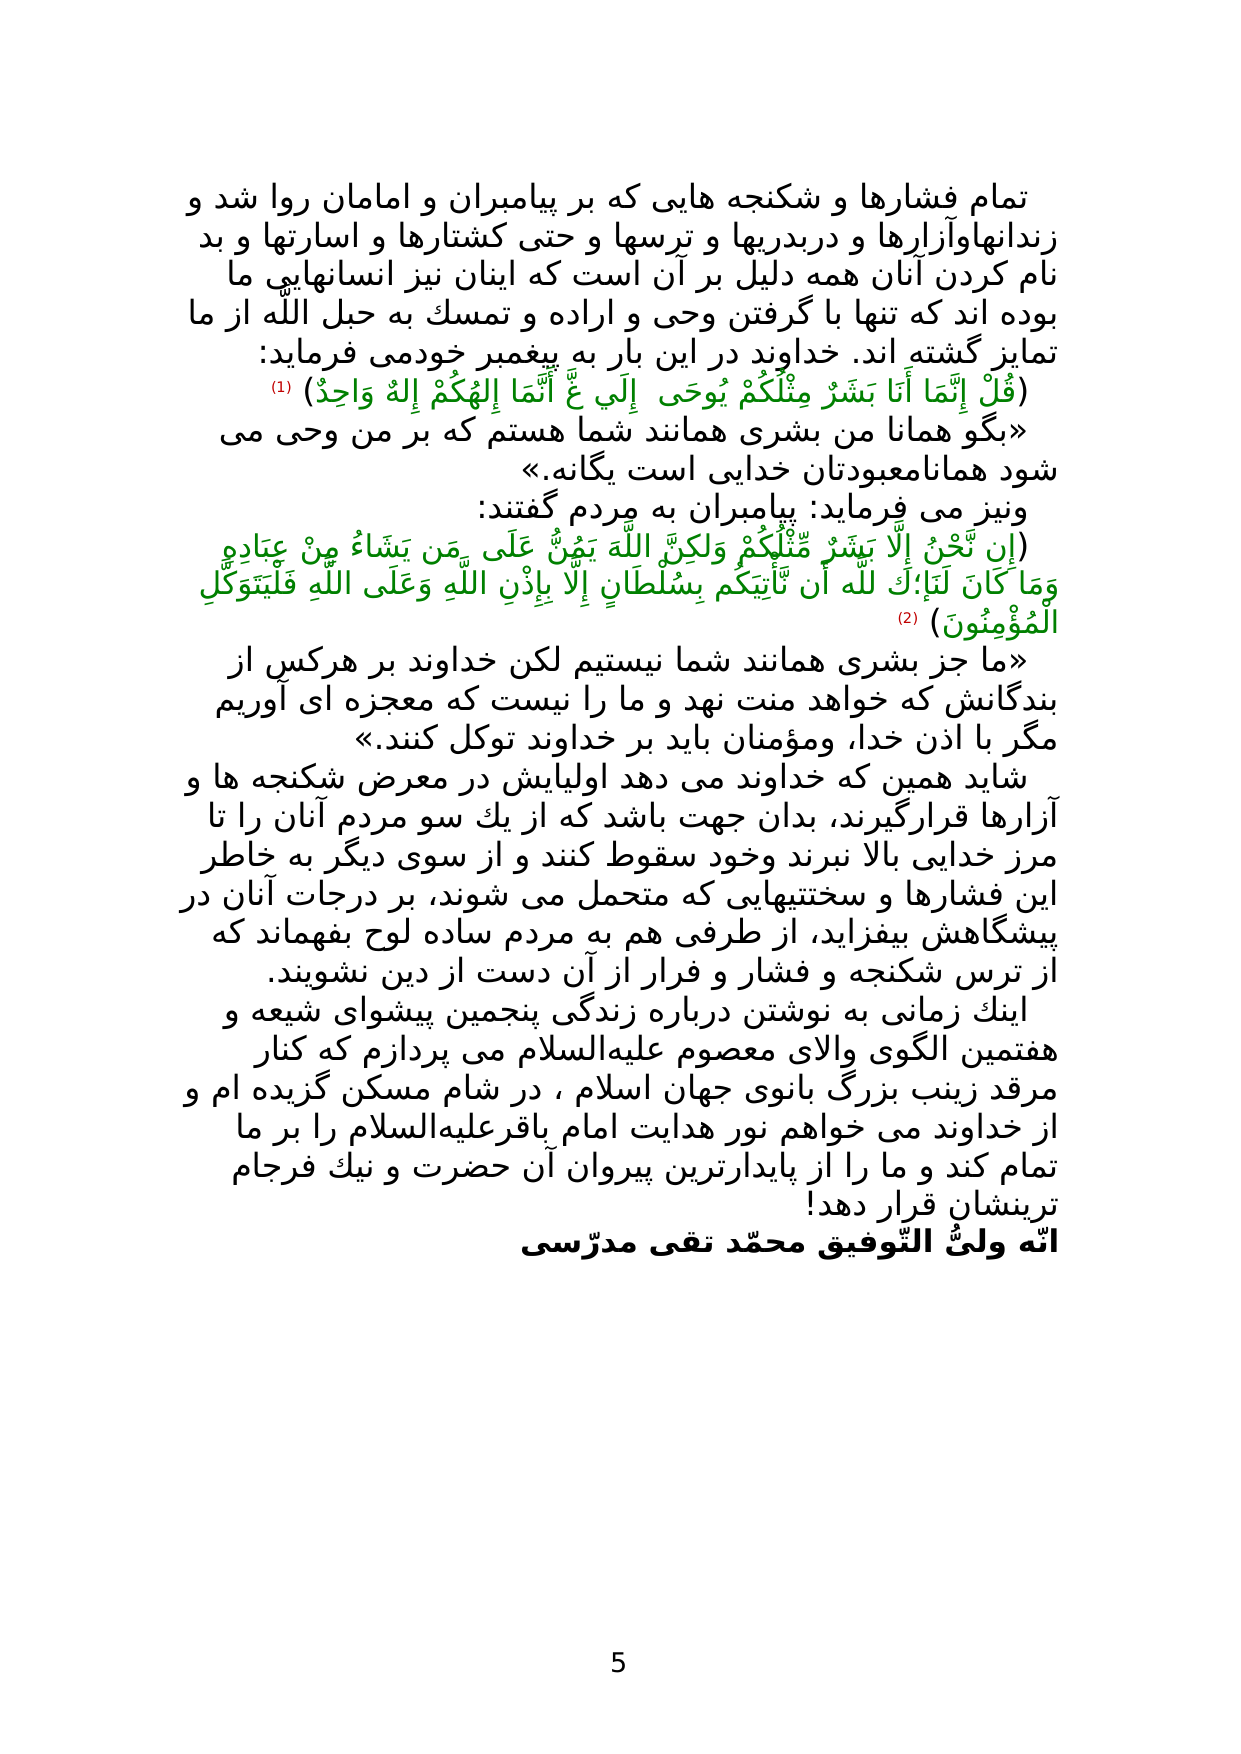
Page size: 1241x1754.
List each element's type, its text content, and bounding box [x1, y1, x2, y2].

text تمام فشارها و شكنجه هايى كه بر پيامبران و امامان روا شد و زندانهاوآزارها و دربدريها و ترسها و حتى كشتارها و اسارتها و بد نام كردن آنان همه دليل بر آن است كه اينان نيز انسانهايى ما بوده اند كه تنها با گرفتن وحى و اراده و تمسك به حبل اللَّه از ما تمايز گشته اند. خداوند در اين بار به پيغمبر خودمى فرمايد: [178, 177, 1059, 371]
text «بگو همانا من بشرى همانند شما هستم كه بر من وحى مى شود همانامعبودتان خدايى است يگانه.» [178, 410, 1059, 488]
text (إِن نَّحْنُ إِلَّا بَشَرٌ مِّثْلُكُمْ وَلكِنَّ اللَّهَ يَمُنُّ عَلَى مَن يَشَاءُ مِنْ عِبَادِهِ وَمَا كَانَ لَنَإ؛ك للَّه أَن نَّأْتِيَكُم بِسُلْطَانٍ إِلَّا بِإِذْنِ اللَّهِ وَعَلَى اللَّهِ فَلْيَتَوَكَّلِ الْمُؤْمِنُونَ) (2) [178, 527, 1059, 641]
text «ما جز بشرى همانند شما نيستيم لكن خداوند بر هركس از بندگانش كه خواهد منت نهد و ما را نيست كه معجزه اى آوريم مگر با اذن خدا، ومؤمنان بايد بر خداوند توكل كنند.» [178, 641, 1059, 757]
text انّه ولىُّ التّوفيق محمّد تقى مدرّسى [178, 1224, 1059, 1260]
text اينك زمانى به نوشتن درباره زندگى پنجمين پيشواى شيعه و هفتمين الگوى والاى معصوم عليه‌السلام مى پردازم كه كنار مرقد زينب بزرگ بانوى جهان اسلام ، در شام مسكن گزيده ام و از خداوند مى خواهم نور هدايت امام باقرعليه‌السلام را بر ما تمام كند و ما را از پايدارترين پيروان آن حضرت و نيك فرجام ترينشان قرار دهد! [178, 991, 1059, 1224]
text شايد همين كه خداوند مى دهد اوليايش در معرض شكنجه ها و آزارها قرارگيرند، بدان جهت باشد كه از يك سو مردم آنان را تا مرز خدايى بالا نبرند وخود سقوط كنند و از سوى ديگر به خاطر اين فشارها و سختتيهايى كه متحمل مى شوند، بر درجات آنان در پيشگاهش بيفزايد، از طرفى هم به مردم ساده لوح بفهماند كه از ترس شكنجه و فشار و فرار از آن دست از دين نشويند. [178, 757, 1059, 991]
text (قُلْ إِنَّمَا أَنَا بَشَرٌ مِثْلُكُمْ يُوحَى إِلَي غَّ أَنَّمَا إِلهُكُمْ إِلهٌ وَاحِدٌ) (1) [178, 371, 1059, 410]
text ونيز مى فرمايد: پيامبران به مردم گفتند: [178, 488, 1059, 527]
